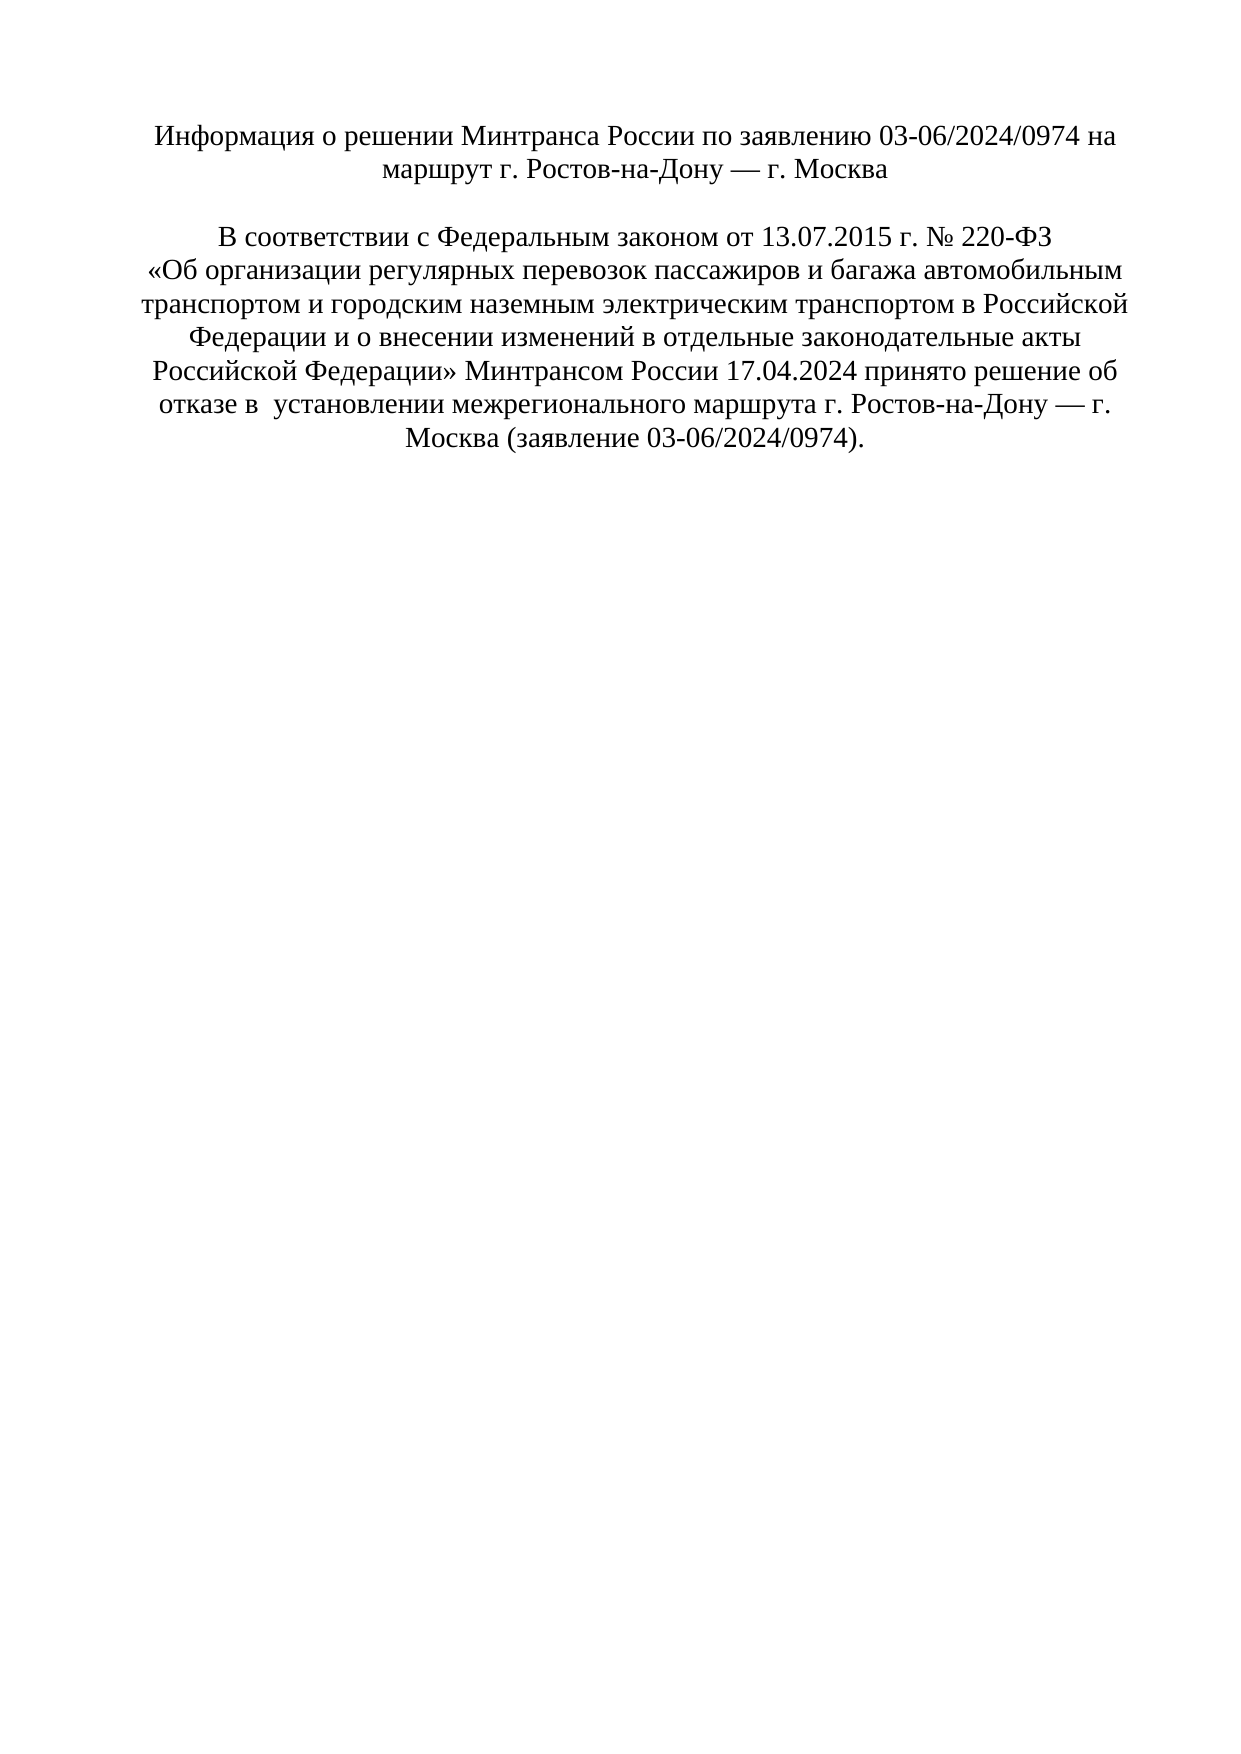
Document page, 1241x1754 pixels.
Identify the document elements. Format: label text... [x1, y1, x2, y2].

text В соответствии с Федеральным законом от 13.07.2015 г. № 220-ФЗ «Об организации регулярных перевозок пассажиров и багажа автомобильным транспортом и городским наземным электрическим транспортом в Российской Федерации и о внесении изменений в отдельные законодательные акты Российской Федерации» Минтрансом России 17.04.2024 принято решение об отказе в установлении межрегионального маршрута г. Ростов-на-Дону — г. Москва (заявление 03-06/2024/0974). [118, 219, 1152, 453]
text Информация о решении Минтранса России по заявлению 03-06/2024/0974 на маршрут г. Ростов-на-Дону — г. Москва [118, 118, 1152, 185]
